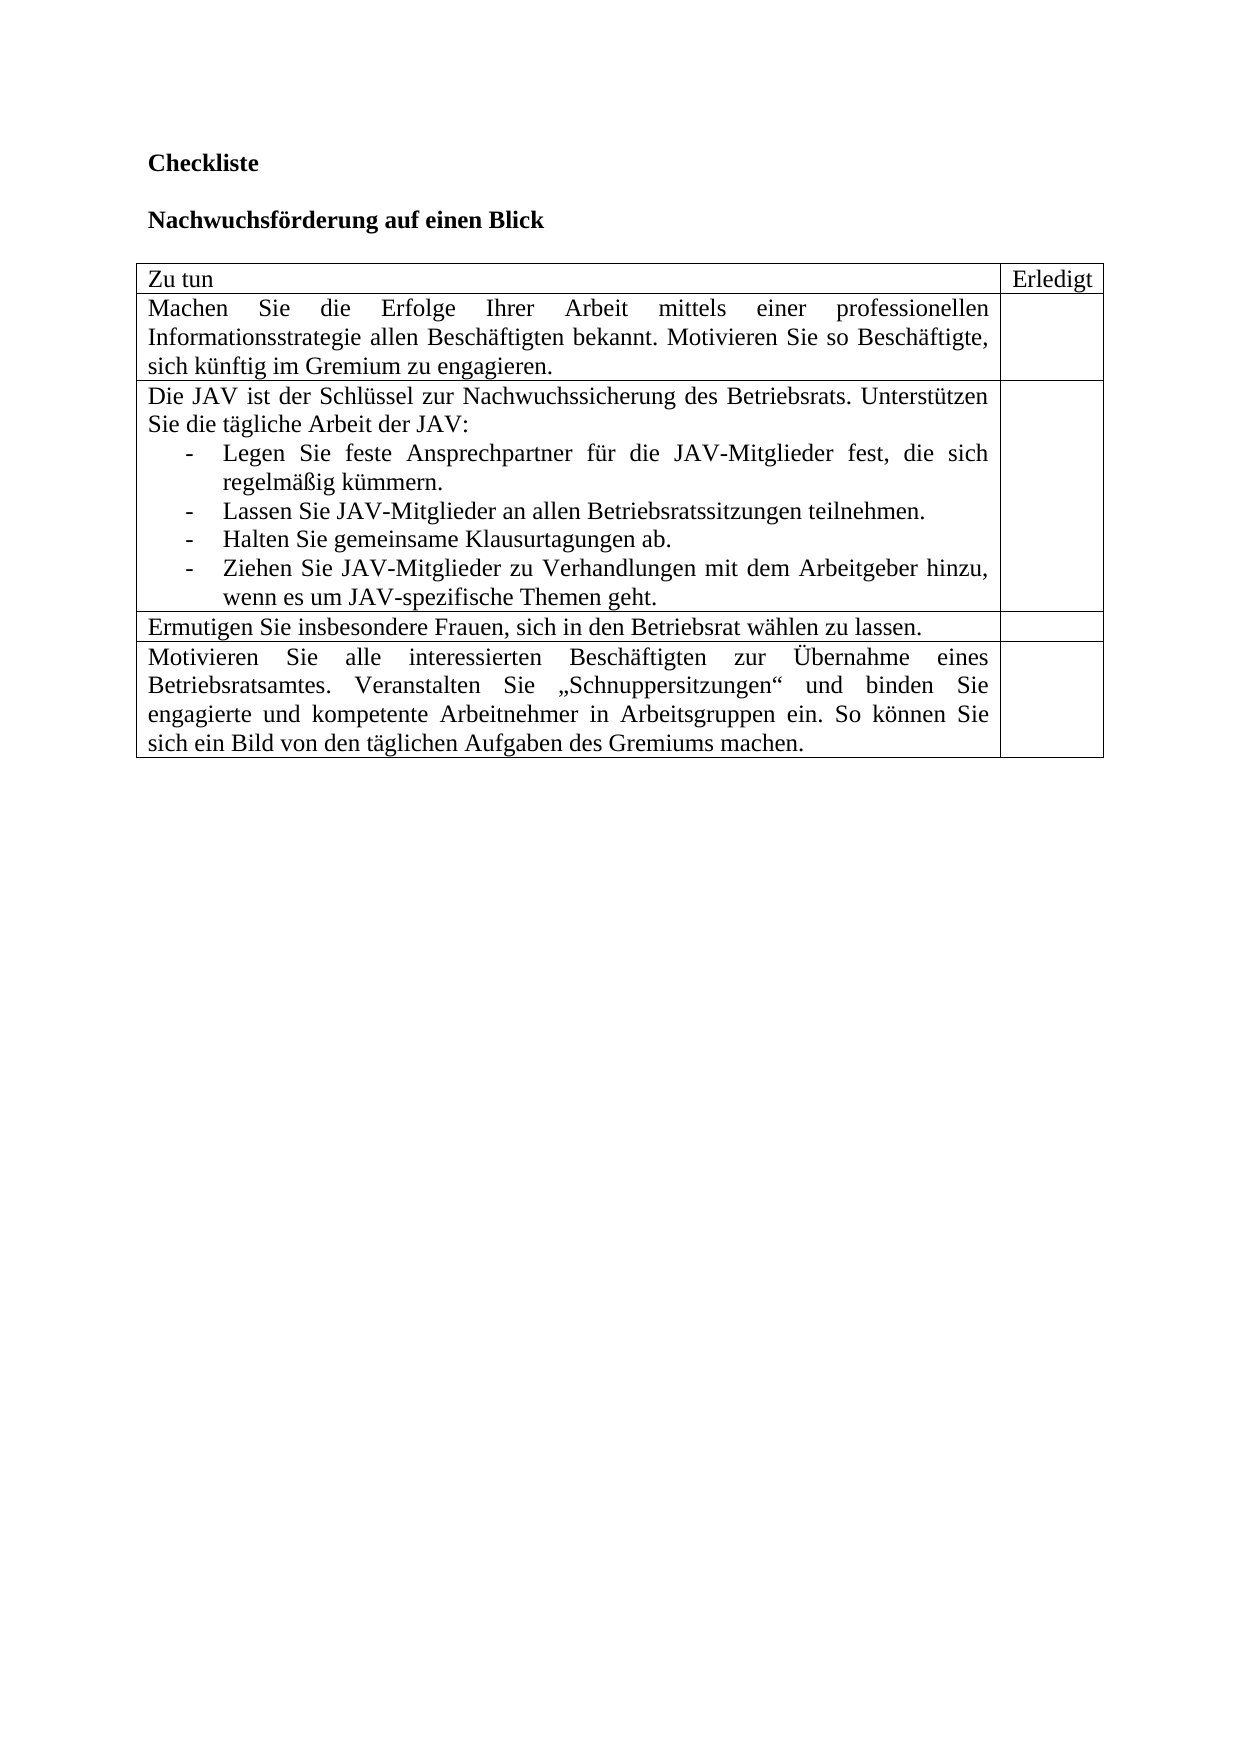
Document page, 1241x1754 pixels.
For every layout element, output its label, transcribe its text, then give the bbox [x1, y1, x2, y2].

table_cell Machen Sie die Erfolge Ihrer Arbeit mittels einer professionellen Informationsstrategie allen Beschäftigten bekannt. Motivieren Sie so Beschäftigte, sich künftig im Gremium zu engagieren. [137, 294, 1000, 380]
table_cell [1001, 381, 1103, 611]
table_cell Ermutigen Sie insbesondere Frauen, sich in den Betriebsrat wählen zu lassen. [137, 612, 1000, 641]
table_header Erledigt [1001, 264, 1103, 292]
text Nachwuchsförderung auf einen Blick [148, 205, 1093, 234]
table_cell Motivieren Sie alle interessierten Beschäftigten zur Übernahme eines Betriebsratsamtes. Veranstalten Sie „Schnuppersitzungen“ und binden Sie engagierte und kompetente Arbeitnehmer in Arbeitsgruppen ein. So können Sie sich ein Bild von den täglichen Aufgaben des Gremiums machen. [137, 642, 1000, 757]
text Checkliste [148, 148, 1093, 176]
table_cell [1001, 642, 1103, 757]
table_cell Die JAV ist der Schlüssel zur Nachwuchssicherung des Betriebsrats. Unterstützen Sie die tägliche Arbeit der JAV: Legen Sie feste Ansprechpartner für die JAV-Mitglieder fest, die sich regelmäßig kümmern. Lassen Sie JAV-Mitglieder an allen Betriebsratssitzungen teilnehmen. Halten Sie gemeinsame Klausurtagungen ab. Ziehen Sie JAV-Mitglieder zu Verhandlungen mit dem Arbeitgeber hinzu, wenn es um JAV-spezifische Themen geht. [137, 381, 1000, 611]
table_header Zu tun [137, 264, 1000, 292]
table_cell [1001, 612, 1103, 641]
table_cell [1001, 294, 1103, 380]
